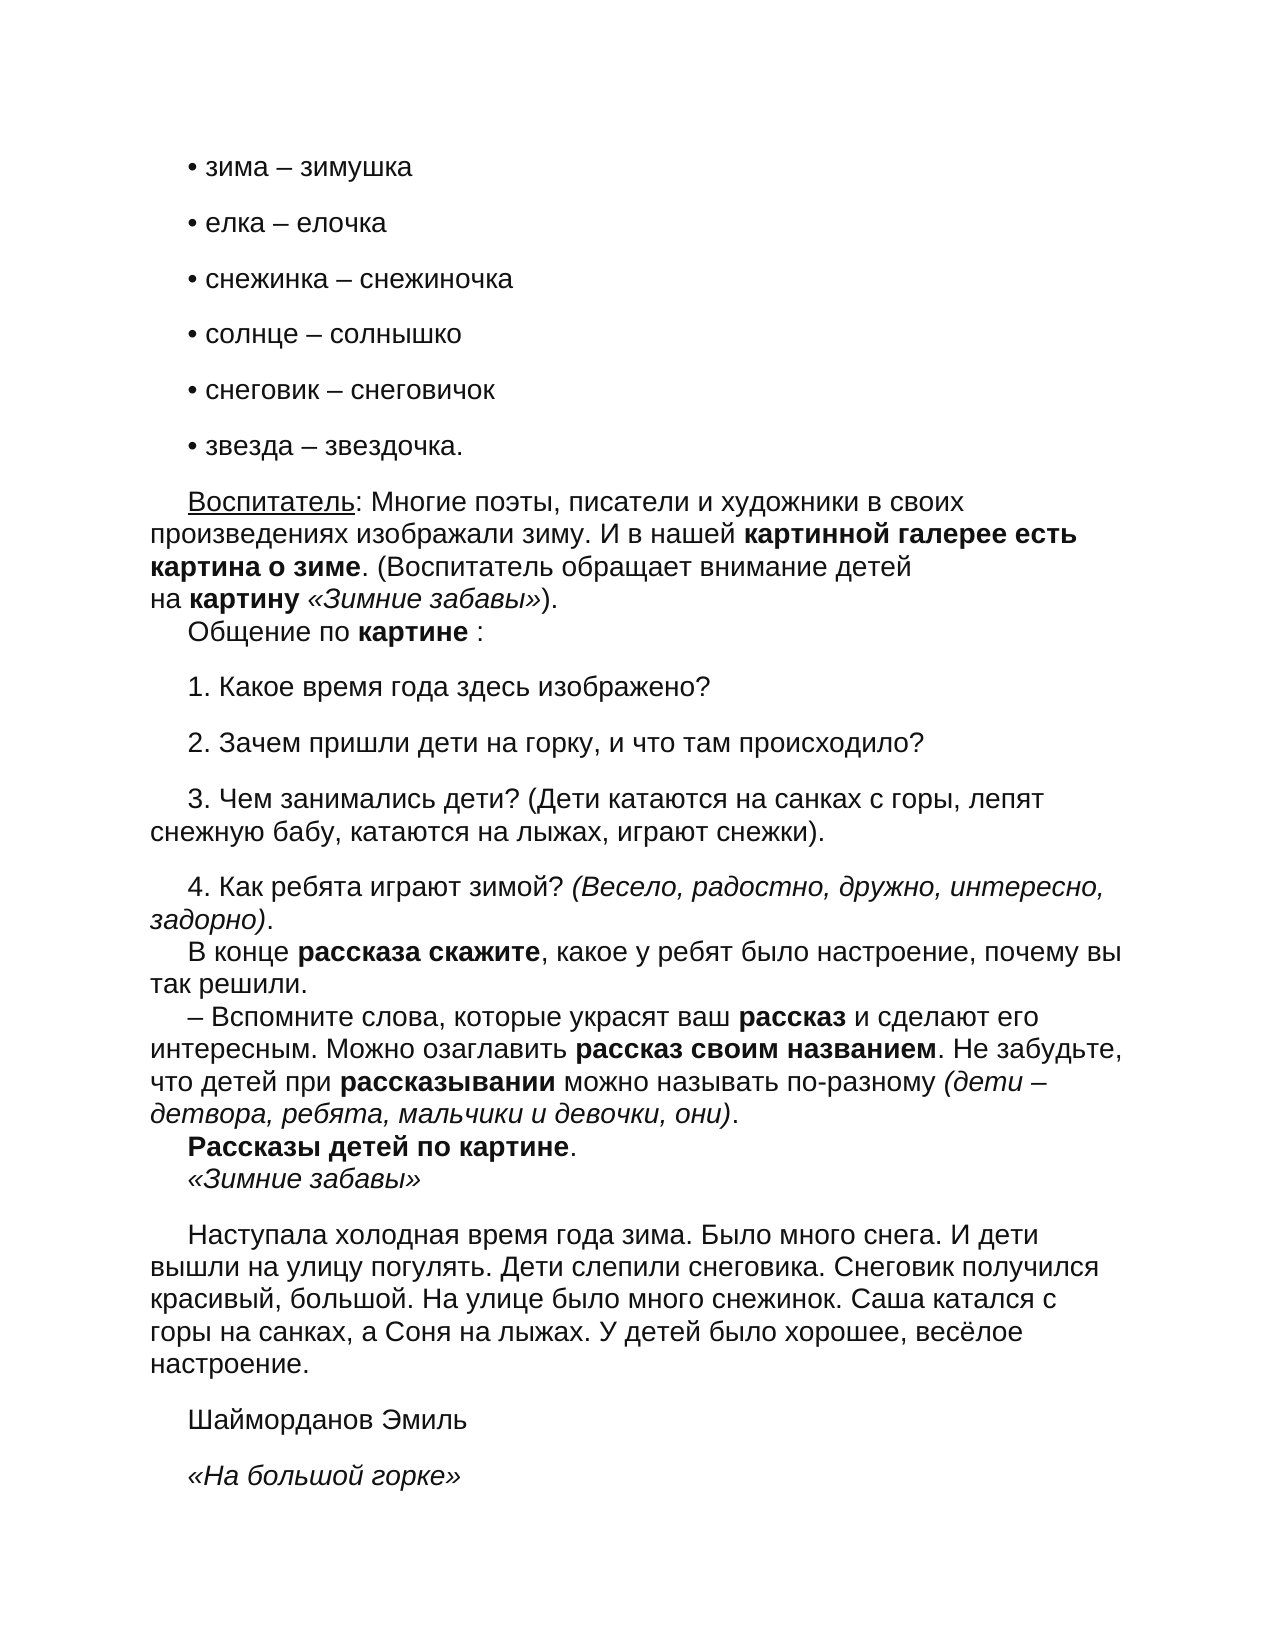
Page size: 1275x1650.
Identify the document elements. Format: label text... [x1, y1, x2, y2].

text «На большой горке» [150, 1459, 1125, 1491]
text 4. Как ребята играют зимой? (Весело, радостно, дружно, интересно, задорно). [150, 870, 1125, 935]
text • снежинка – снежиночка [150, 262, 1125, 294]
text • солнце – солнышко [150, 317, 1125, 350]
text 3. Чем занимались дети? (Дети катаются на санках с горы, лепят снежную бабу, катаются на лыжах, играют снежки). [150, 782, 1125, 847]
text В конце рассказа скажите, какое у ребят было настроение, почему вы так решили. [150, 935, 1125, 1000]
text Рассказы детей по картине. [150, 1129, 1125, 1162]
text Наступала холодная время года зима. Было много снега. И дети вышли на улицу погулять. Дети слепили снеговика. Снеговик получился красивый, большой. На улице было много снежинок. Саша катался с горы на санках, а Соня на лыжах. У детей было хорошее, весёлое настроение. [150, 1218, 1125, 1380]
text • зима – зимушка [150, 150, 1125, 182]
text • елка – елочка [150, 206, 1125, 238]
text 1. Какое время года здесь изображено? [150, 670, 1125, 703]
text 2. Зачем пришли дети на горку, и что там происходило? [150, 726, 1125, 759]
text Воспитатель: Многие поэты, писатели и художники в своих произведениях изображали зиму. И в нашей картинной галерее есть картина о зиме. (Воспитатель обращает внимание детей на картину «Зимние забавы»). [150, 485, 1125, 614]
text • звезда – звездочка. [150, 429, 1125, 462]
text Шайморданов Эмиль [150, 1403, 1125, 1436]
text • снеговик – снеговичок [150, 373, 1125, 406]
text «Зимние забавы» [150, 1162, 1125, 1194]
text – Вспомните слова, которые украсят ваш рассказ и сделают его интересным. Можно озаглавить рассказ своим названием. Не забудьте, что детей при рассказывании можно называть по-разному (дети – детвора, ребята, мальчики и девочки, они). [150, 1000, 1125, 1129]
text Общение по картине : [150, 614, 1125, 647]
